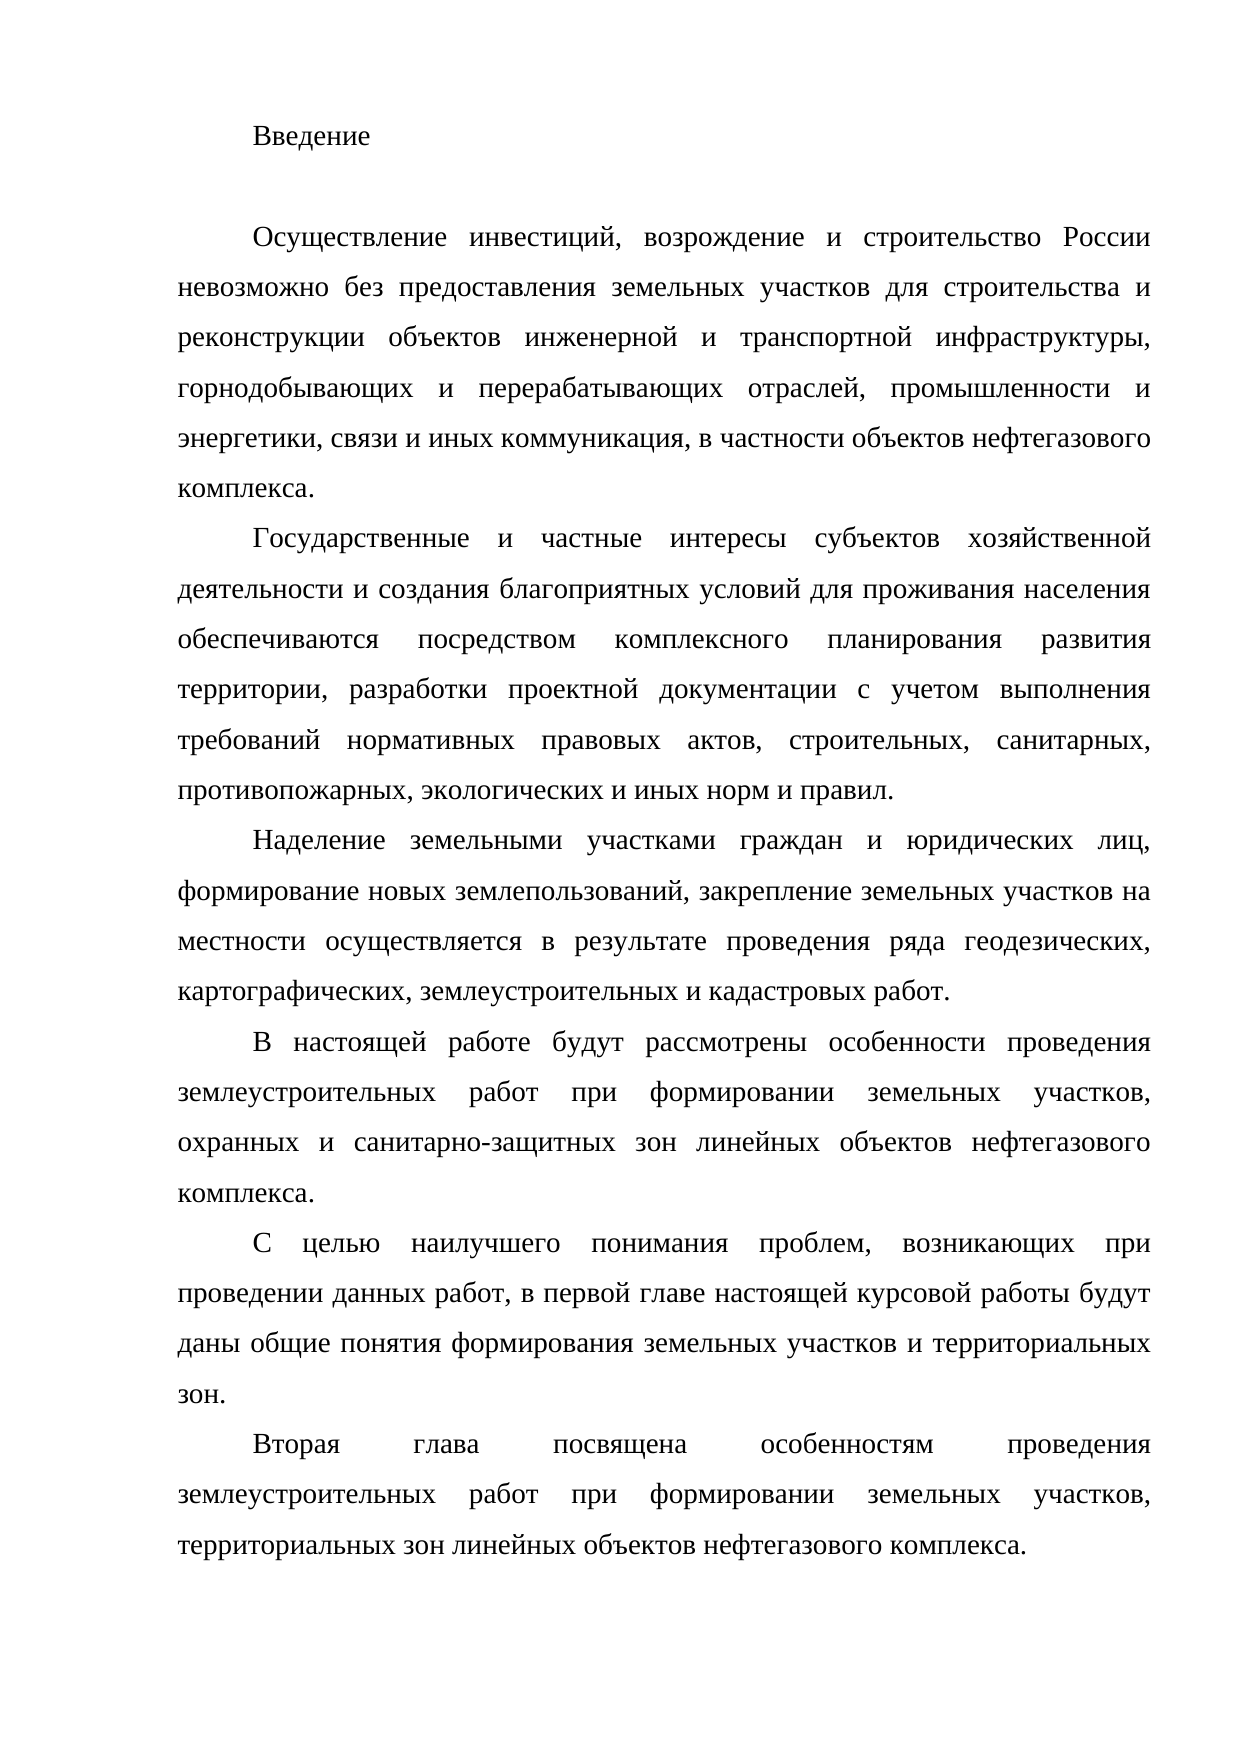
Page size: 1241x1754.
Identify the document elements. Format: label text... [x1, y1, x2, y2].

text С целью наилучшего понимания проблем, возникающих при проведении данных работ, в первой главе настоящей курсовой работы будут даны общие понятия формирования земельных участков и территориальных зон. [177, 1225, 1152, 1409]
text В настоящей работе будут рассмотрены особенности проведения землеустроительных работ при формировании земельных участков, охранных и санитарно-защитных зон линейных объектов нефтегазового комплекса. [177, 1024, 1152, 1208]
text Введение [177, 118, 1152, 152]
text Наделение земельными участками граждан и юридических лиц, формирование новых землепользований, закрепление земельных участков на местности осуществляется в результате проведения ряда геодезических, картографических, землеустроительных и кадастровых работ. [177, 822, 1152, 1007]
text Осуществление инвестиций, возрождение и строительство России невозможно без предоставления земельных участков для строительства и реконструкции объектов инженерной и транспортной инфраструктуры, горнодобывающих и перерабатывающих отраслей, промышленности и энергетики, связи и иных коммуникация, в частности объектов нефтегазового комплекса. [177, 219, 1152, 504]
text Вторая глава посвящена особенностям проведения землеустроительных работ при формировании земельных участков, территориальных зон линейных объектов нефтегазового комплекса. [177, 1426, 1152, 1560]
text Государственные и частные интересы субъектов хозяйственной деятельности и создания благоприятных условий для проживания населения обеспечиваются посредством комплексного планирования развития территории, разработки проектной документации с учетом выполнения требований нормативных правовых актов, строительных, санитарных, противопожарных, экологических и иных норм и правил. [177, 521, 1152, 806]
